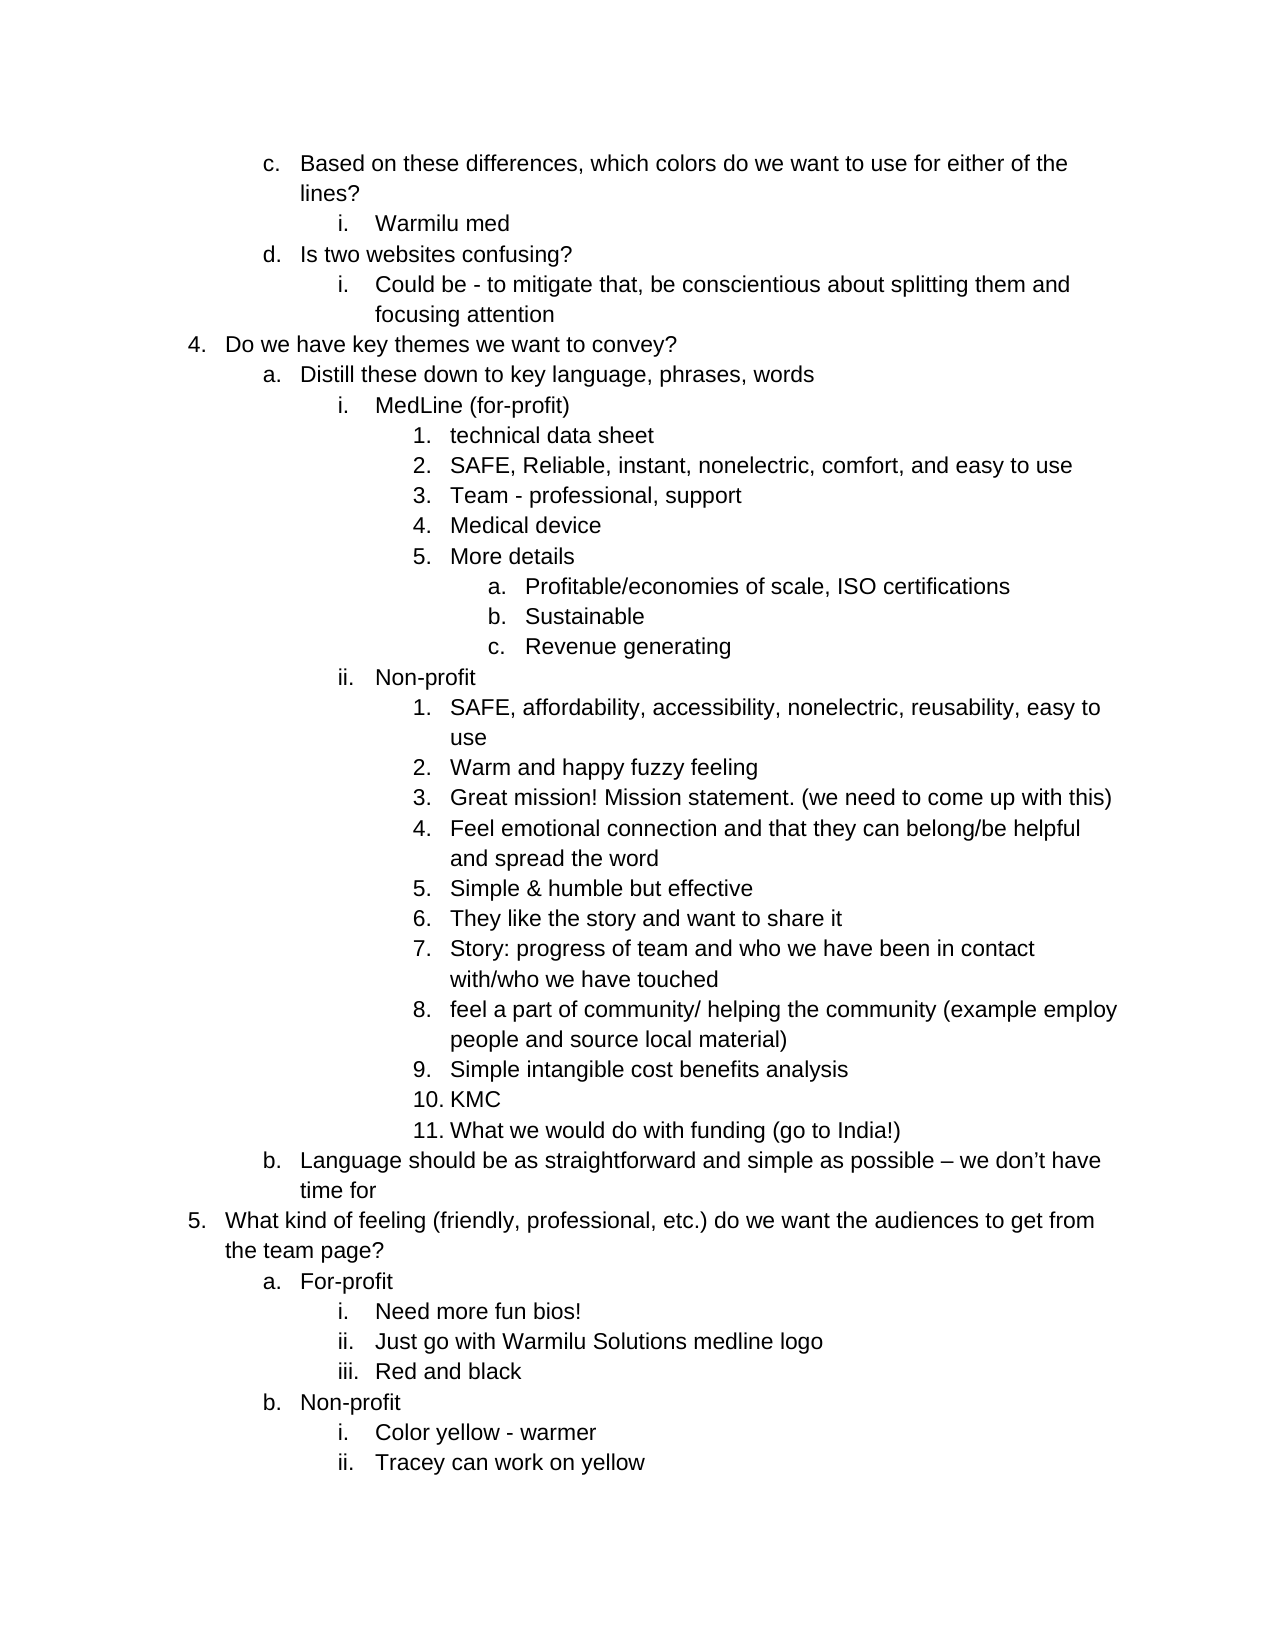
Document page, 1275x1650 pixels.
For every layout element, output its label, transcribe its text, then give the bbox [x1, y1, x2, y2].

list Great mission! Mission statement. (we need to come up with this) [413, 784, 1125, 811]
list SAFE, Reliable, instant, nonelectric, comfort, and easy to use [413, 452, 1125, 478]
list Feel emotional connection and that they can belong/be helpful and spread the word [413, 814, 1125, 871]
list Simple intangible cost benefits analysis [413, 1056, 1125, 1083]
list Based on these differences, which colors do we want to use for either of the lines? [263, 150, 1125, 207]
list Is two websites confusing? [263, 241, 1125, 267]
list KMC [413, 1086, 1125, 1113]
list They like the story and want to share it [413, 905, 1125, 932]
list Sustainable [488, 603, 1125, 629]
list Profitable/economies of scale, ISO certifications [488, 573, 1125, 599]
list Tracey can work on yellow [338, 1449, 1125, 1475]
list Red and black [338, 1358, 1125, 1385]
list Distill these down to key language, phrases, words [263, 361, 1125, 388]
list SAFE, affordability, accessibility, nonelectric, reusability, easy to use [413, 694, 1125, 750]
list Could be - to mitigate that, be conscientious about splitting them and focusing attention [338, 271, 1125, 327]
list Warm and happy fuzzy feeling [413, 754, 1125, 781]
list Story: progress of team and who we have been in contact with/who we have touched [413, 935, 1125, 992]
list More details [413, 543, 1125, 569]
list Revenue generating [488, 633, 1125, 660]
list Language should be as straightforward and simple as possible – we don’t have time for [263, 1147, 1125, 1203]
list Just go with Warmilu Solutions medline logo [338, 1328, 1125, 1354]
list Simple & humble but effective [413, 875, 1125, 901]
list Warmilu med [338, 210, 1125, 237]
list Medical device [413, 512, 1125, 539]
list MedLine (for-profit) [338, 392, 1125, 418]
list technical data sheet [413, 422, 1125, 448]
list Do we have key themes we want to convey? [188, 331, 1125, 358]
list Non-profit [338, 663, 1125, 690]
list Non-profit [263, 1388, 1125, 1415]
list What kind of feeling (friendly, professional, etc.) do we want the audiences to get from the team page? [188, 1207, 1125, 1264]
list For-profit [263, 1268, 1125, 1294]
list Need more fun bios! [338, 1298, 1125, 1324]
list Color yellow - warmer [338, 1419, 1125, 1445]
list feel a part of community/ helping the community (example employ people and source local material) [413, 996, 1125, 1052]
list Team - professional, support [413, 482, 1125, 509]
list What we would do with funding (go to India!) [413, 1117, 1125, 1143]
